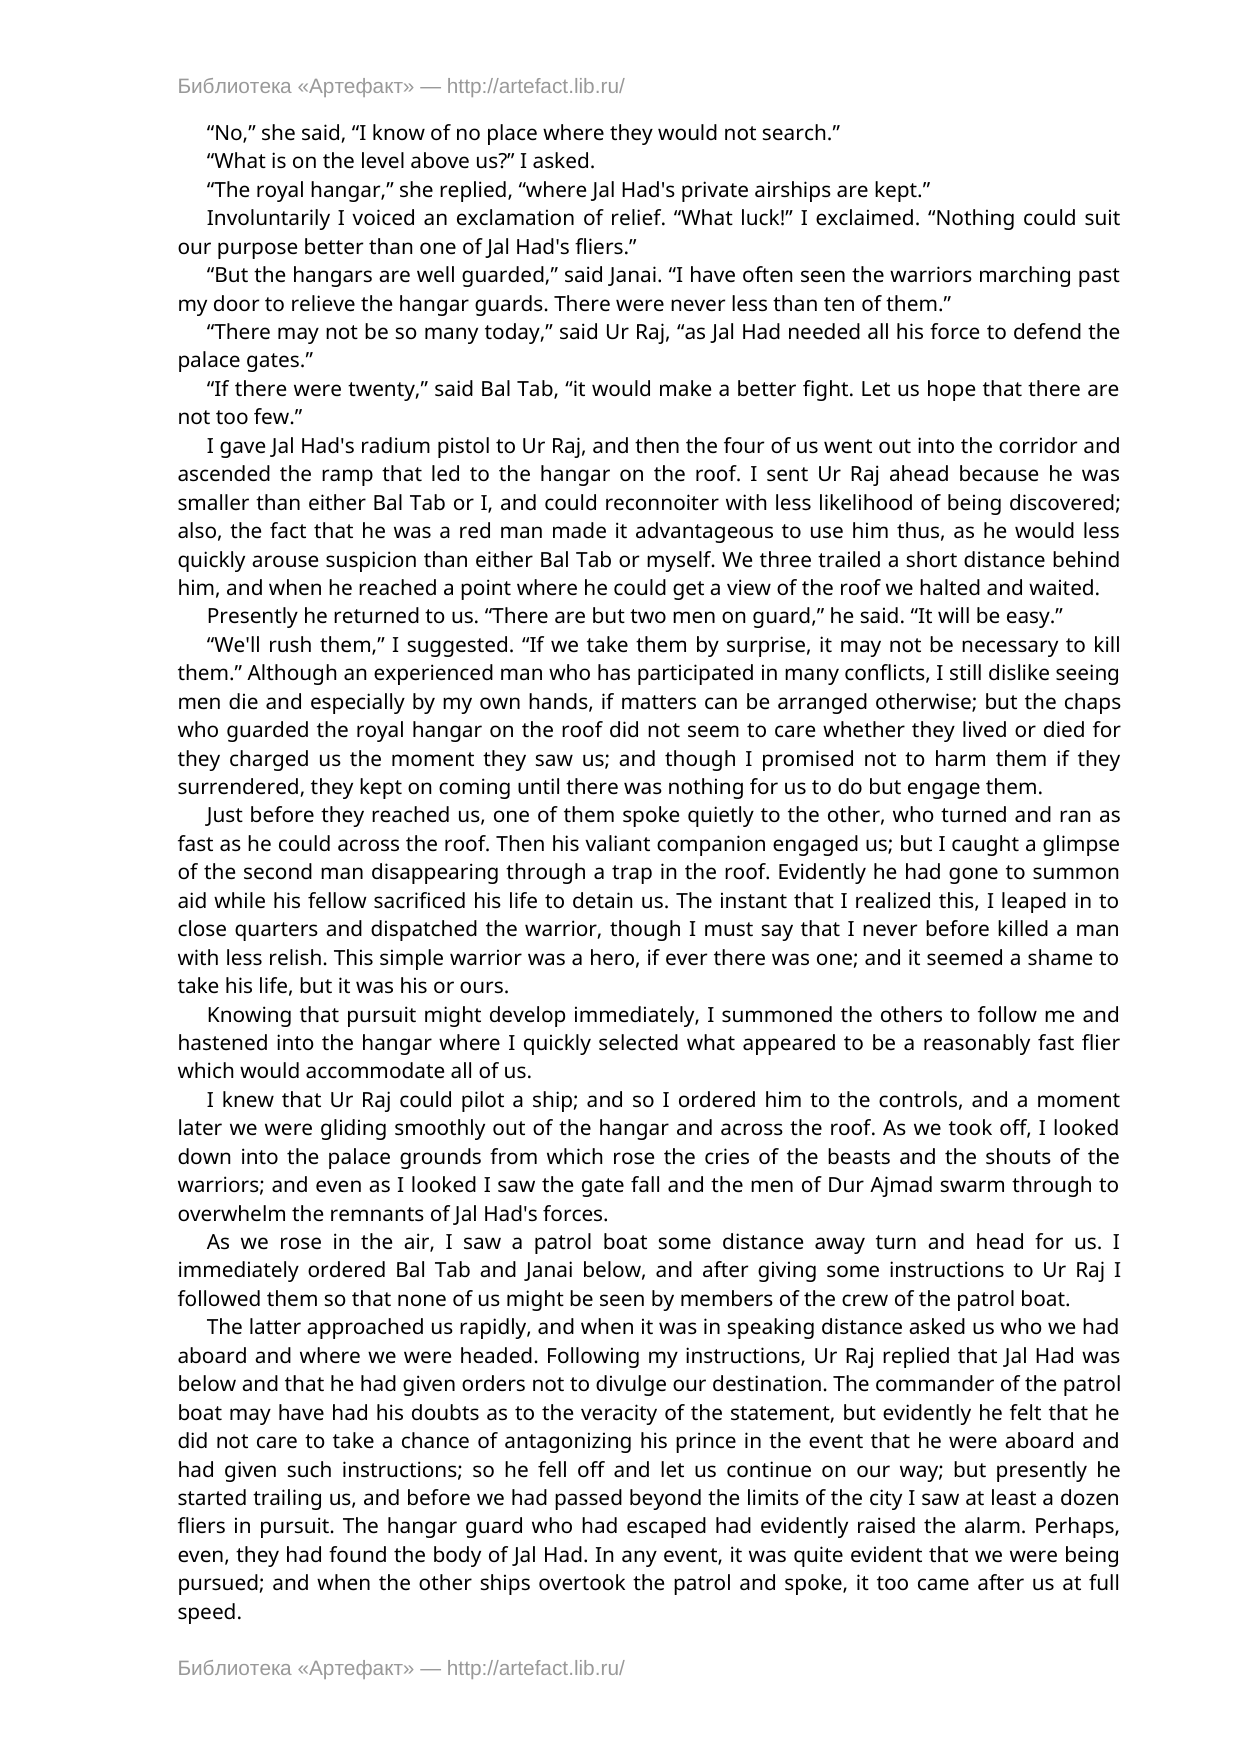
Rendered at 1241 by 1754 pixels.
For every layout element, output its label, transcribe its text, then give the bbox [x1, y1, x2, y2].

text Involuntarily I voiced an exclamation of relief. “What luck!” I exclaimed. “Nothing could suit our purpose better than one of Jal Had's fliers.” [177, 203, 1122, 260]
text I gave Jal Had's radium pistol to Ur Raj, and then the four of us went out into the corridor and ascended the ramp that led to the hangar on the roof. I sent Ur Raj ahead because he was smaller than either Bal Tab or I, and could reconnoiter with less likelihood of being discovered; also, the fact that he was a red man made it advantageous to use him thus, as he would less quickly arouse suspicion than either Bal Tab or myself. We three trailed a short distance behind him, and when he reached a point where he could get a view of the roof we halted and waited. [177, 431, 1122, 602]
text Just before they reached us, one of them spoke quietly to the other, who turned and ran as fast as he could across the roof. Then his valiant companion engaged us; but I caught a glimpse of the second man disappearing through a trap in the roof. Evidently he had gone to summon aid while his fellow sacrificed his life to detain us. The instant that I realized this, I leaped in to close quarters and dispatched the warrior, though I must say that I never before killed a man with less relish. This simple warrior was a hero, if ever there was one; and it seemed a shame to take his life, but it was his or ours. [177, 801, 1122, 1000]
text “If there were twenty,” said Bal Tab, “it would make a better fight. Let us hope that there are not too few.” [177, 374, 1122, 431]
text I knew that Ur Raj could pilot a ship; and so I ordered him to the controls, and a moment later we were gliding smoothly out of the hangar and across the roof. As we took off, I looked down into the palace grounds from which rose the cries of the beasts and the shouts of the warriors; and even as I looked I saw the gate fall and the men of Dur Ajmad swarm through to overwhelm the remnants of Jal Had's forces. [177, 1085, 1122, 1227]
text The latter approached us rapidly, and when it was in speaking distance asked us who we had aboard and where we were headed. Following my instructions, Ur Raj replied that Jal Had was below and that he had given orders not to divulge our destination. The commander of the patrol boat may have had his doubts as to the veracity of the statement, but evidently he felt that he did not care to take a chance of antagonizing his prince in the event that he were aboard and had given such instructions; so he fell off and let us continue on our way; but presently he started trailing us, and before we had passed beyond the limits of the city I saw at least a dozen fliers in pursuit. The hangar guard who had escaped had evidently raised the alarm. Perhaps, even, they had found the body of Jal Had. In any event, it was quite evident that we were being pursued; and when the other ships overtook the patrol and spoke, it too came after us at full speed. [177, 1312, 1122, 1625]
text Presently he returned to us. “There are but two men on guard,” he said. “It will be easy.” [177, 602, 1122, 630]
text “There may not be so many today,” said Ur Raj, “as Jal Had needed all his force to defend the palace gates.” [177, 317, 1122, 374]
text “No,” she said, “I know of no place where they would not search.” [177, 118, 1122, 147]
text “What is on the level above us?” I asked. [177, 147, 1122, 175]
text “The royal hangar,” she replied, “where Jal Had's private airships are kept.” [177, 175, 1122, 203]
text Knowing that pursuit might develop immediately, I summoned the others to follow me and hastened into the hangar where I quickly selected what appeared to be a reasonably fast flier which would accommodate all of us. [177, 1000, 1122, 1085]
text “But the hangars are well guarded,” said Janai. “I have often seen the warriors marching past my door to relieve the hangar guards. There were never less than ten of them.” [177, 260, 1122, 317]
text “We'll rush them,” I suggested. “If we take them by surprise, it may not be necessary to kill them.” Although an experienced man who has participated in many conflicts, I still dislike seeing men die and especially by my own hands, if matters can be arranged otherwise; but the chaps who guarded the royal hangar on the roof did not seem to care whether they lived or died for they charged us the moment they saw us; and though I promised not to harm them if they surrendered, they kept on coming until there was nothing for us to do but engage them. [177, 630, 1122, 801]
text As we rose in the air, I saw a patrol boat some distance away turn and head for us. I immediately ordered Bal Tab and Janai below, and after giving some instructions to Ur Raj I followed them so that none of us might be seen by members of the crew of the patrol boat. [177, 1227, 1122, 1312]
